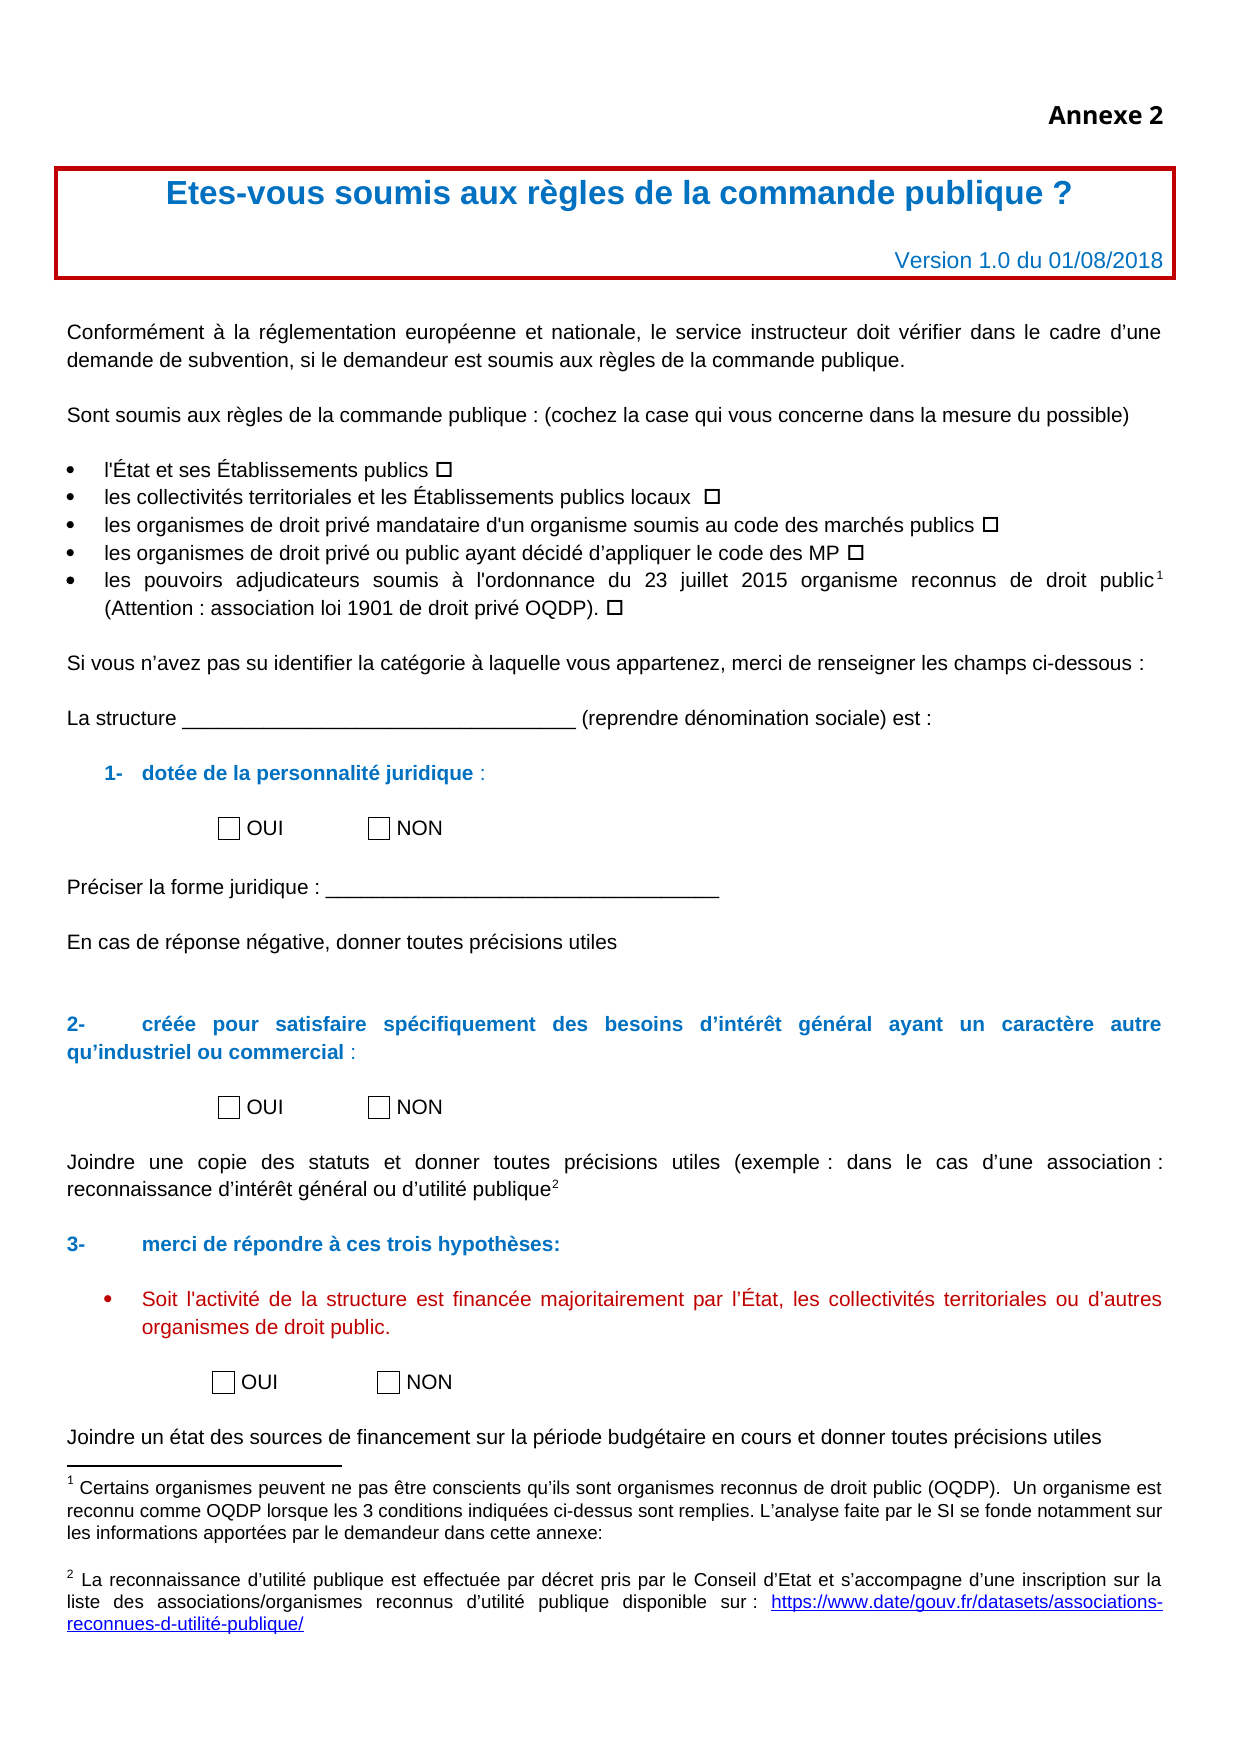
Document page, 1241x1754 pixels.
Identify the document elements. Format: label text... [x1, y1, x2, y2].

list les organismes de droit privé mandataire d'un organisme soumis au code des marchés publics [67, 513, 1163, 537]
list dotée de la personnalité juridique : [104, 761, 1163, 785]
text Version 1.0 du 01/08/2018 [58, 240, 1172, 276]
text La structure __________________________________ (reprendre dénomination sociale) est : [67, 706, 1163, 730]
text OUI NON [67, 1370, 1163, 1394]
text Etes-vous soumis aux règles de la commande publique ? [58, 171, 1172, 211]
text Sont soumis aux règles de la commande publique : (cochez la case qui vous concerne dans la mesure du possible) [67, 403, 1163, 427]
text Conformément à la réglementation européenne et nationale, le service instructeur doit vérifier dans le cadre d’une demande de subvention, si le demandeur est soumis aux règles de la commande publique. [67, 320, 1163, 372]
text Annexe 2 [67, 98, 1163, 132]
text Préciser la forme juridique : __________________________________ [67, 875, 1163, 899]
text 2- créée pour satisfaire spécifiquement des besoins d’intérêt général ayant un caractère autre qu’industriel ou commercial : [67, 1012, 1163, 1064]
list les collectivités territoriales et les Établissements publics locaux [67, 485, 1163, 509]
text 3- merci de répondre à ces trois hypothèses: [67, 1232, 1163, 1256]
text OUI NON [104, 816, 1163, 840]
text OUI NON [67, 1095, 1163, 1119]
list les organismes de droit privé ou public ayant décidé d’appliquer le code des MP [67, 540, 1163, 564]
text Joindre une copie des statuts et donner toutes précisions utiles (exemple : dans le cas d’une association : reconnaissance d’intérêt général ou d’utilité publique [67, 1150, 1163, 1201]
list Soit l'activité de la structure est financée majoritairement par l’État, les collectivités territoriales ou d’autres organismes de droit public. [104, 1287, 1163, 1339]
list les pouvoirs adjudicateurs soumis à l'ordonnance du 23 juillet 2015 organisme reconnus de droit public (Attention : association loi 1901 de droit privé OQDP). [67, 568, 1163, 620]
list l'État et ses Établissements publics [67, 458, 1163, 482]
text Joindre un état des sources de financement sur la période budgétaire en cours et donner toutes précisions utiles [67, 1425, 1163, 1449]
text Si vous n’avez pas su identifier la catégorie à laquelle vous appartenez, merci de renseigner les champs ci-dessous : [67, 651, 1163, 675]
text En cas de réponse négative, donner toutes précisions utiles [67, 930, 1163, 954]
